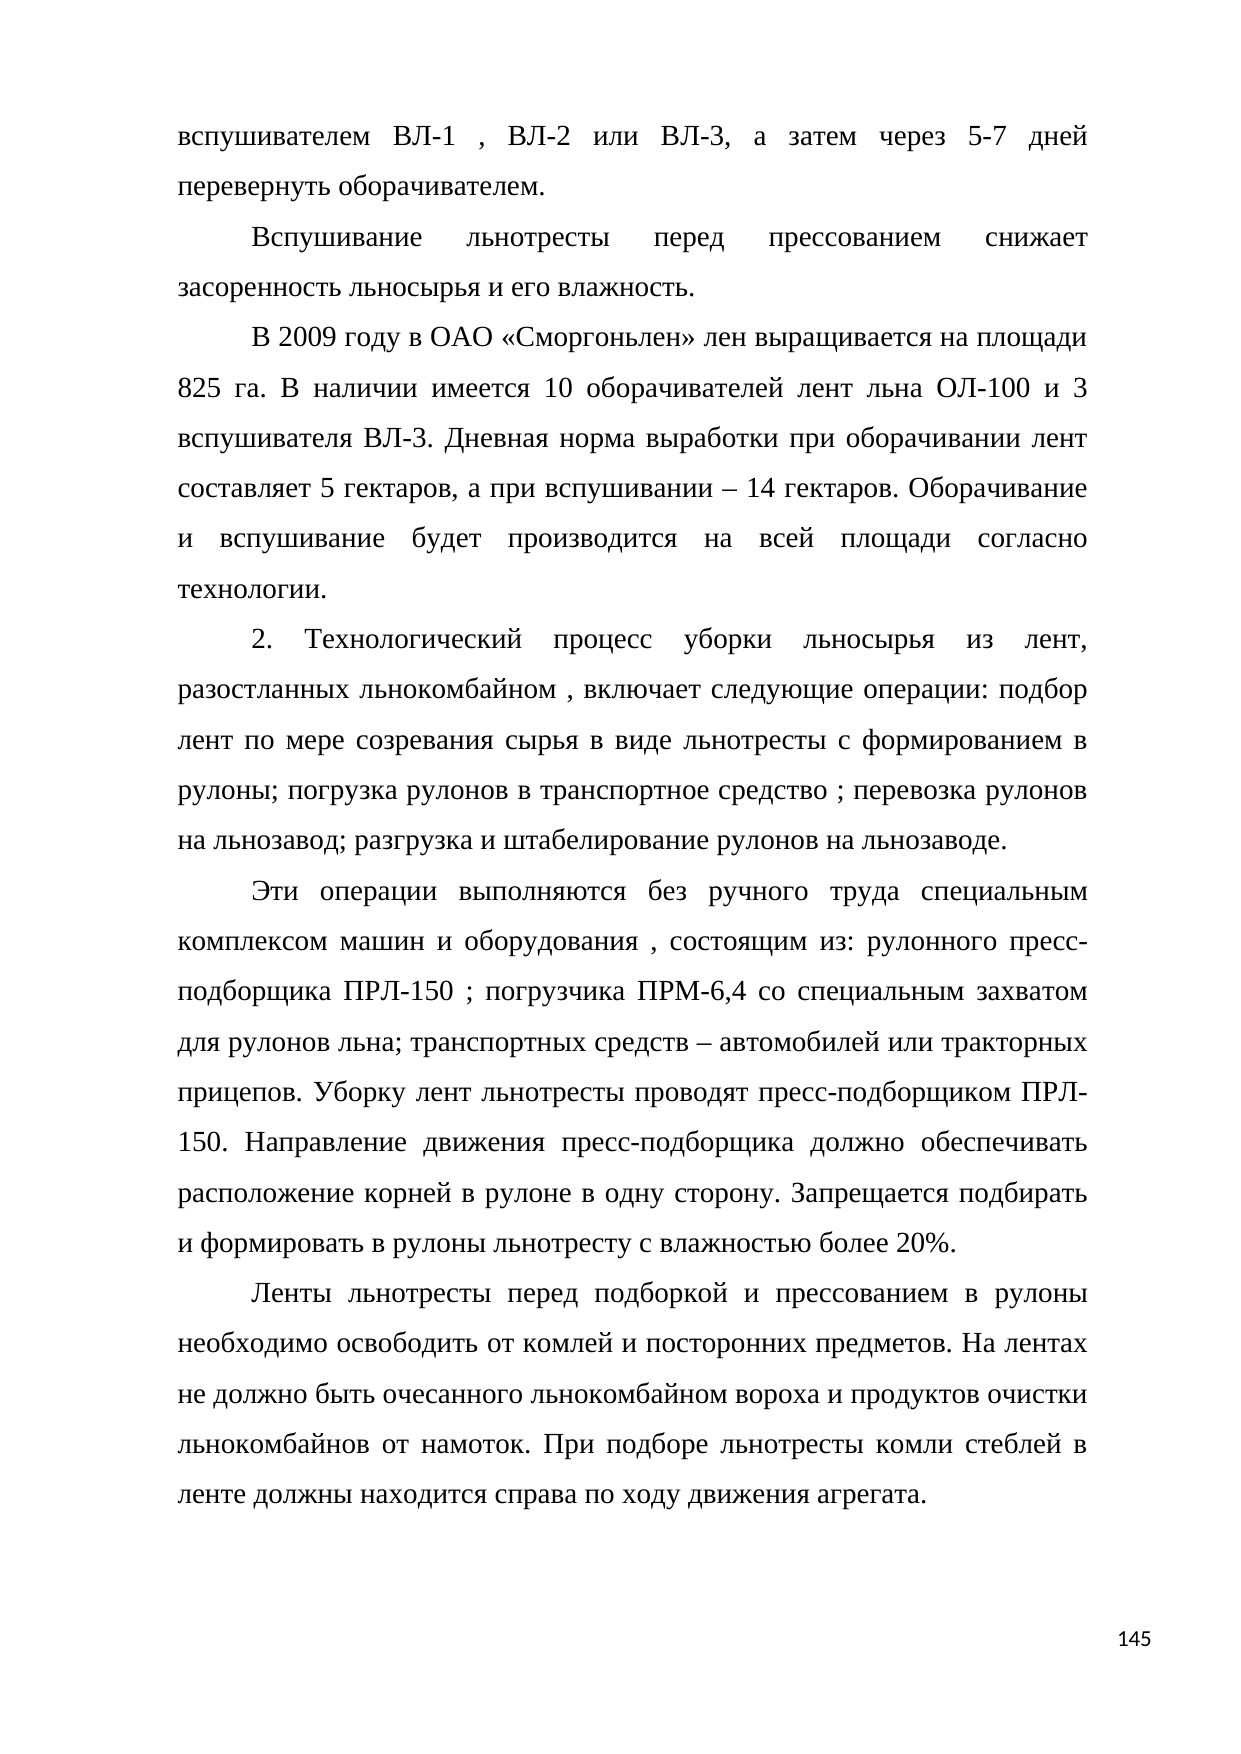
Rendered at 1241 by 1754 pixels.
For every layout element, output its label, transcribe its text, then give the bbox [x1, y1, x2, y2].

text Вспушивание льнотресты перед прессованием снижает засоренность льносырья и его влажность. [177, 219, 1088, 303]
text Эти операции выполняются без ручного труда специальным комплексом машин и оборудования , состоящим из: рулонного пресс-подборщика ПРЛ-150 ; погрузчика ПРМ-6,4 со специальным захватом для рулонов льна; транспортных средств – автомобилей или тракторных прицепов. Уборку лент льнотресты проводят пресс-подборщиком ПРЛ-150. Направление движения пресс-подборщика должно обеспечивать расположение корней в рулоне в одну сторону. Запрещается подбирать и формировать в рулоны льнотресту с влажностью более 20%. [177, 873, 1088, 1258]
text Ленты льнотресты перед подборкой и прессованием в рулоны необходимо освободить от комлей и посторонних предметов. На лентах не должно быть очесанного льнокомбайном вороха и продуктов очистки льнокомбайнов от намоток. При подборе льнотресты комли стеблей в ленте должны находится справа по ходу движения агрегата. [177, 1275, 1088, 1510]
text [177, 118, 1088, 202]
text 2. Технологический процесс уборки льносырья из лент, разостланных льнокомбайном , включает следующие операции: подбор лент по мере созревания сырья в виде льнотресты с формированием в рулоны; погрузка рулонов в транспортное средство ; перевозка рулонов на льнозавод; разгрузка и штабелирование рулонов на льнозаводе. [177, 621, 1088, 856]
text В 2009 году в ОАО «Сморгоньлен» лен выращивается на площади 825 га. В наличии имеется 10 оборачивателей лент льна ОЛ-100 и 3 вспушивателя ВЛ-3. Дневная норма выработки при оборачивании лент составляет 5 гектаров, а при вспушивании – 14 гектаров. Оборачивание и вспушивание будет производится на всей площади согласно технологии. [177, 319, 1088, 604]
